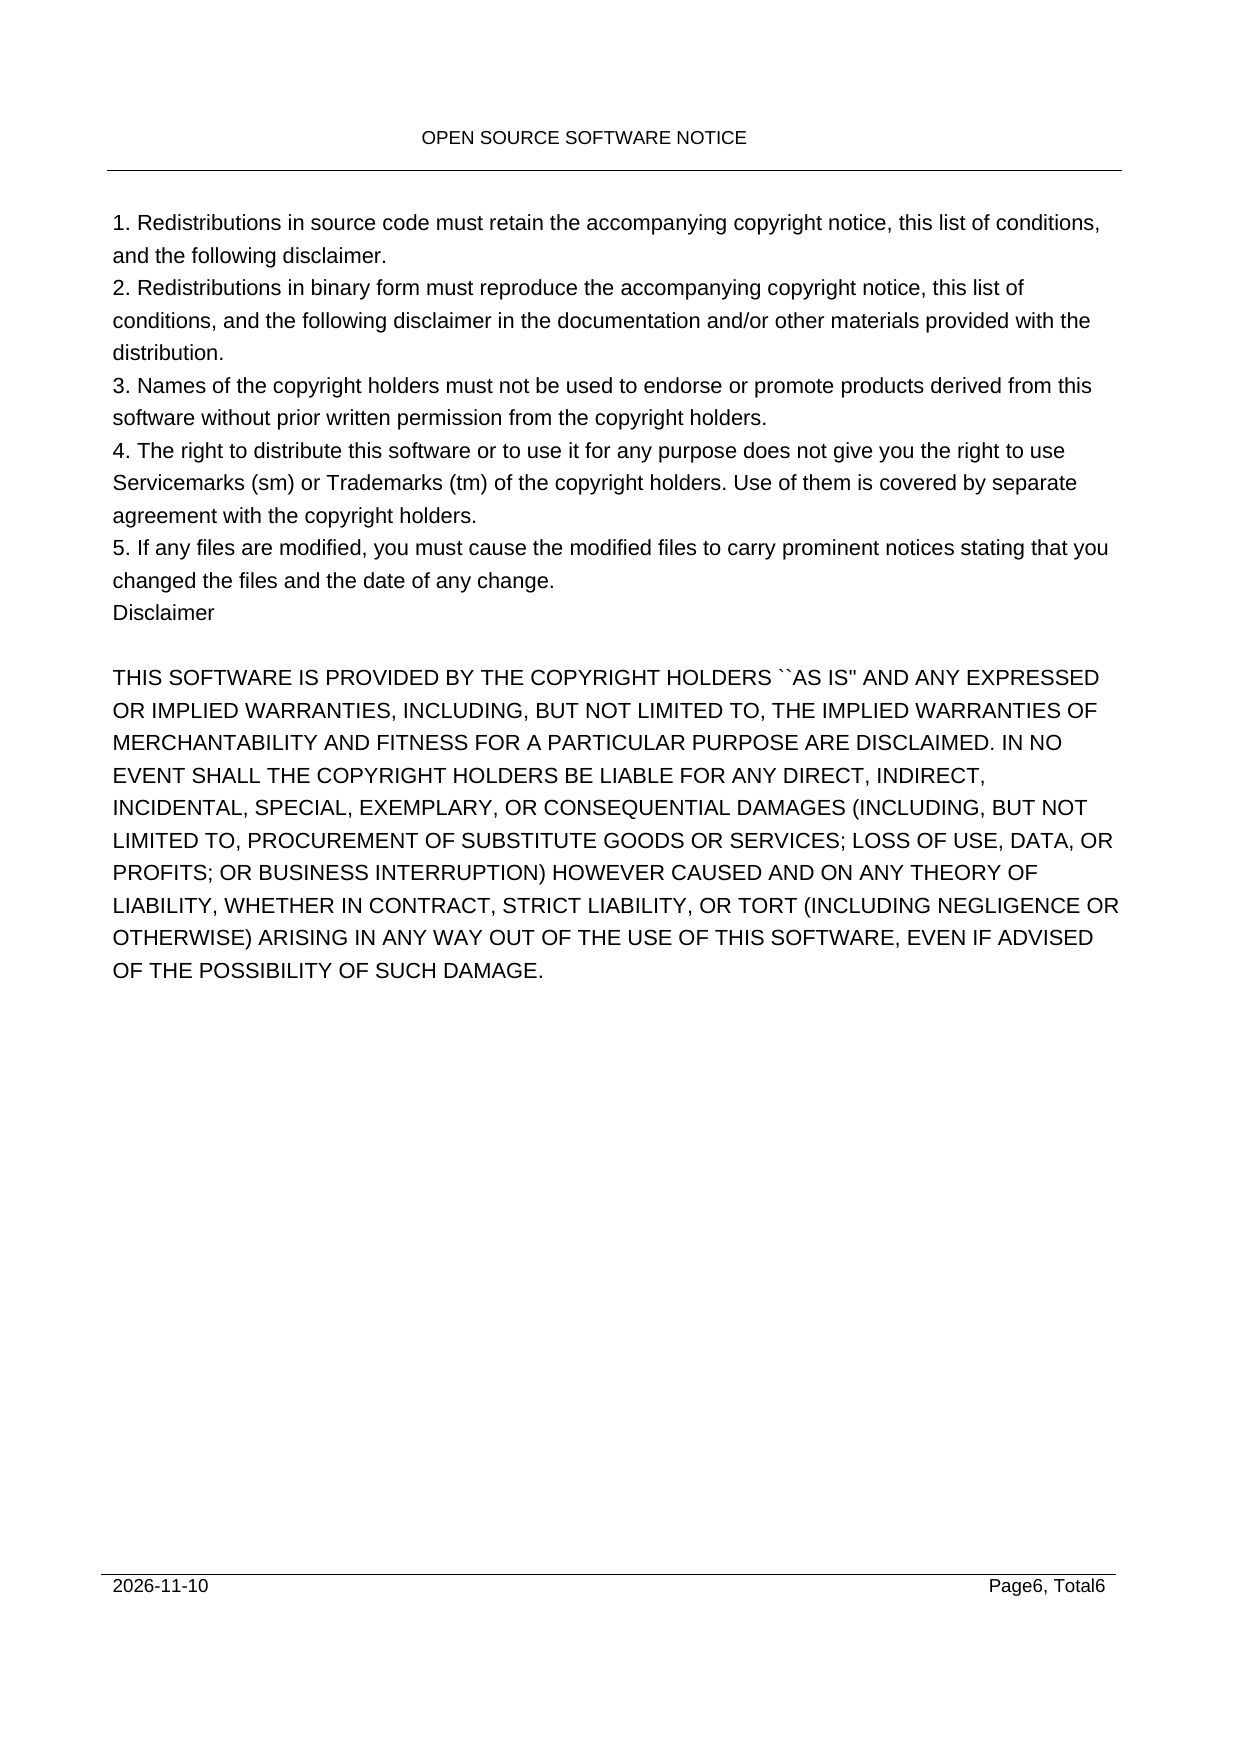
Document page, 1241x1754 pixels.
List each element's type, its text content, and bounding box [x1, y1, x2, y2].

text 5. If any files are modified, you must cause the modified files to carry prominent notices stating that you changed the files and the date of any change. [112, 531, 1128, 596]
text 1. Redistributions in source code must retain the accompanying copyright notice, this list of conditions, and the following disclaimer. [112, 206, 1128, 271]
text THIS SOFTWARE IS PROVIDED BY THE COPYRIGHT HOLDERS ``AS IS'' AND ANY EXPRESSED OR IMPLIED WARRANTIES, INCLUDING, BUT NOT LIMITED TO, THE IMPLIED WARRANTIES OF MERCHANTABILITY AND FITNESS FOR A PARTICULAR PURPOSE ARE DISCLAIMED. IN NO EVENT SHALL THE COPYRIGHT HOLDERS BE LIABLE FOR ANY DIRECT, INDIRECT, INCIDENTAL, SPECIAL, EXEMPLARY, OR CONSEQUENTIAL DAMAGES (INCLUDING, BUT NOT LIMITED TO, PROCUREMENT OF SUBSTITUTE GOODS OR SERVICES; LOSS OF USE, DATA, OR PROFITS; OR BUSINESS INTERRUPTION) HOWEVER CAUSED AND ON ANY THEORY OF LIABILITY, WHETHER IN CONTRACT, STRICT LIABILITY, OR TORT (INCLUDING NEGLIGENCE OR OTHERWISE) ARISING IN ANY WAY OUT OF THE USE OF THIS SOFTWARE, EVEN IF ADVISED OF THE POSSIBILITY OF SUCH DAMAGE. [112, 661, 1128, 986]
text 2. Redistributions in binary form must reproduce the accompanying copyright notice, this list of conditions, and the following disclaimer in the documentation and/or other materials provided with the distribution. [112, 271, 1128, 369]
text Disclaimer [112, 596, 1128, 629]
text 4. The right to distribute this software or to use it for any purpose does not give you the right to use Servicemarks (sm) or Trademarks (tm) of the copyright holders. Use of them is covered by separate agreement with the copyright holders. [112, 434, 1128, 531]
text 3. Names of the copyright holders must not be used to endorse or promote products derived from this software without prior written permission from the copyright holders. [112, 369, 1128, 434]
